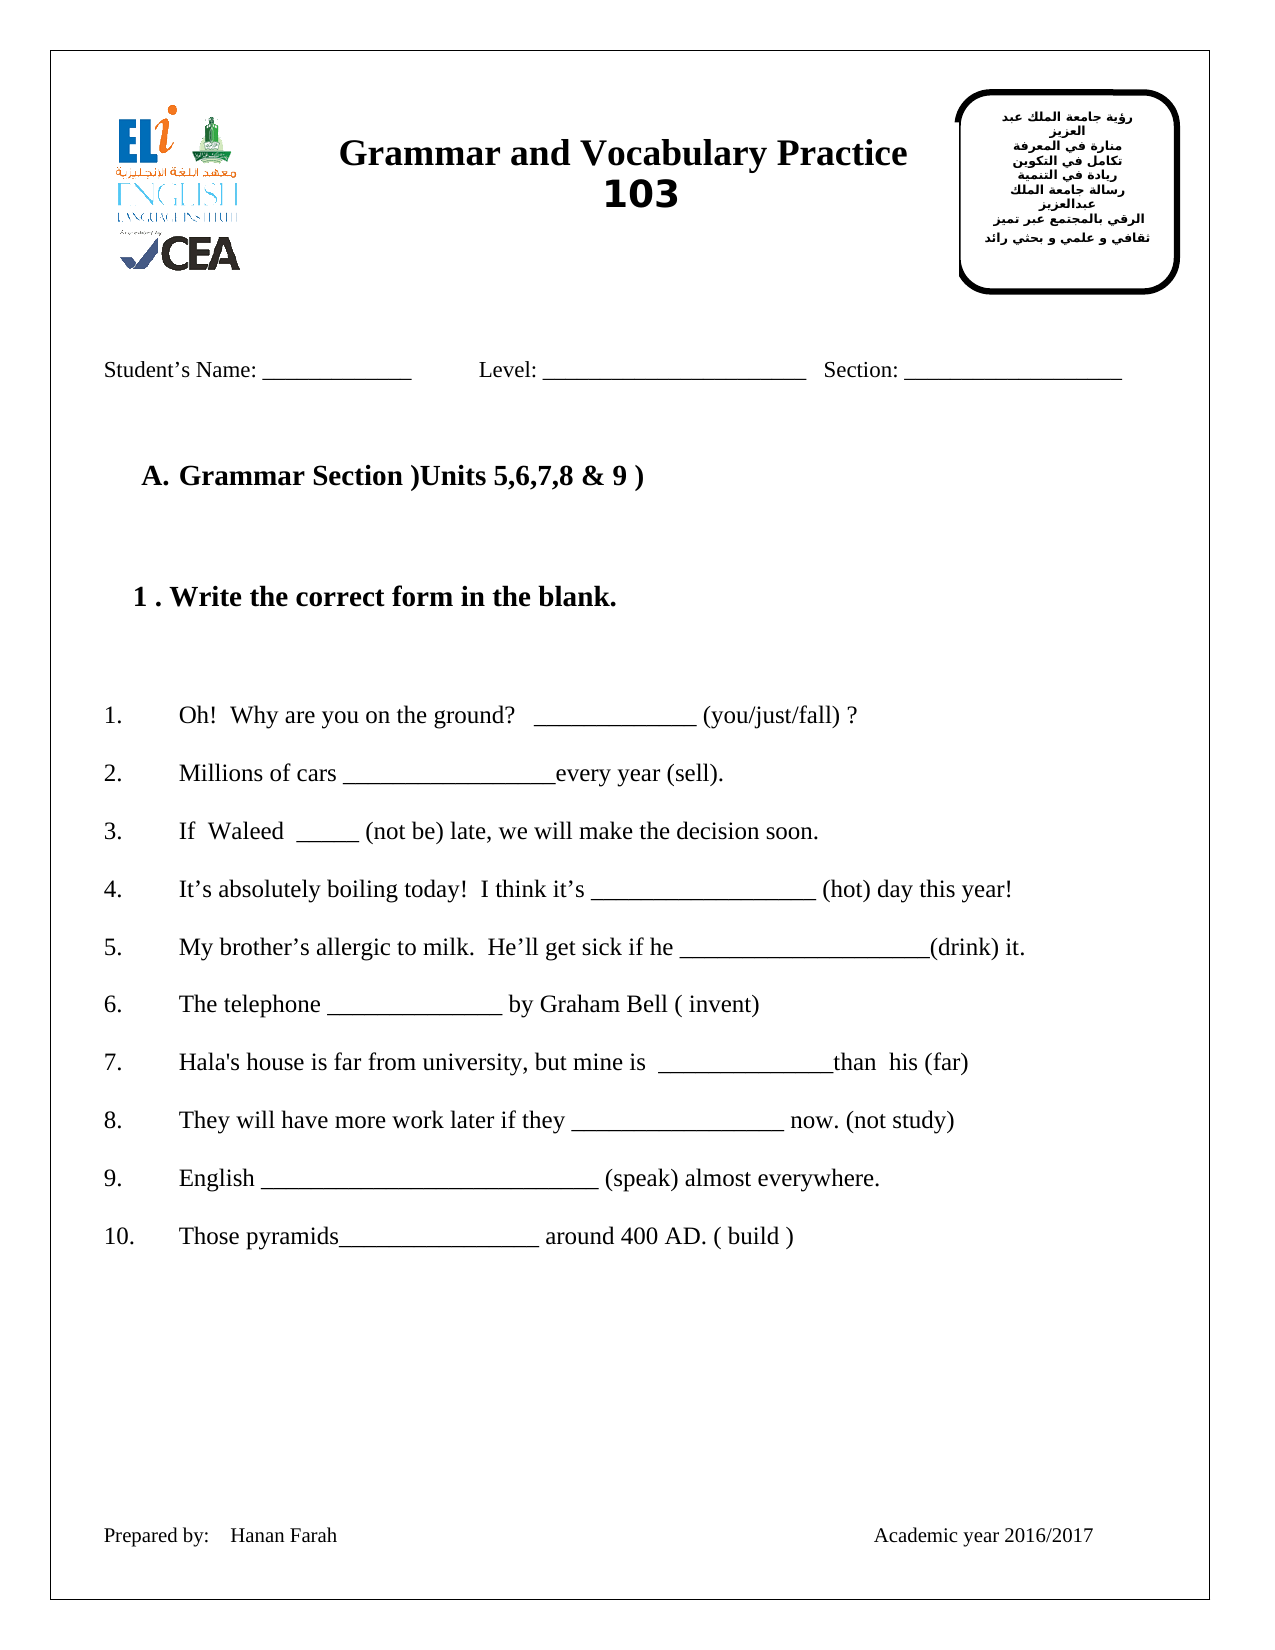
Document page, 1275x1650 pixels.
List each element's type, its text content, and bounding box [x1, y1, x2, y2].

text 6. The telephone ______________ by Graham Bell ( invent) [103, 989, 1125, 1018]
text 1. Oh! Why are you on the ground? _____________ (you/just/fall) ? [103, 700, 1125, 729]
text Student’s Name: _____________ Level: _______________________ Section: ___________________ [103, 356, 1125, 382]
picture [103, 103, 255, 274]
list Grammar Section )Units 5,6,7,8 & 9 ) [141, 458, 1125, 491]
text 5. My brother’s allergic to milk. He’ll get sick if he ____________________(drink) it. [103, 932, 1125, 960]
text 3. If Waleed _____ (not be) late, we will make the decision soon. [103, 816, 1125, 844]
text 4. It’s absolutely boiling today! I think it’s __________________ (hot) day this year! [103, 874, 1125, 902]
text 10. Those pyramids________________ around 400 AD. ( build ) [103, 1221, 1125, 1250]
text 2. Millions of cars _________________every year (sell). [103, 758, 1125, 787]
text 1 . Write the correct form in the blank. [103, 579, 1125, 613]
text 8. They will have more work later if they _________________ now. (not study) [103, 1105, 1125, 1134]
text 9. English ___________________________ (speak) almost everywhere. [103, 1163, 1125, 1192]
text 7. Hala's house is far from university, but mine is ______________than his (far) [103, 1047, 1125, 1076]
